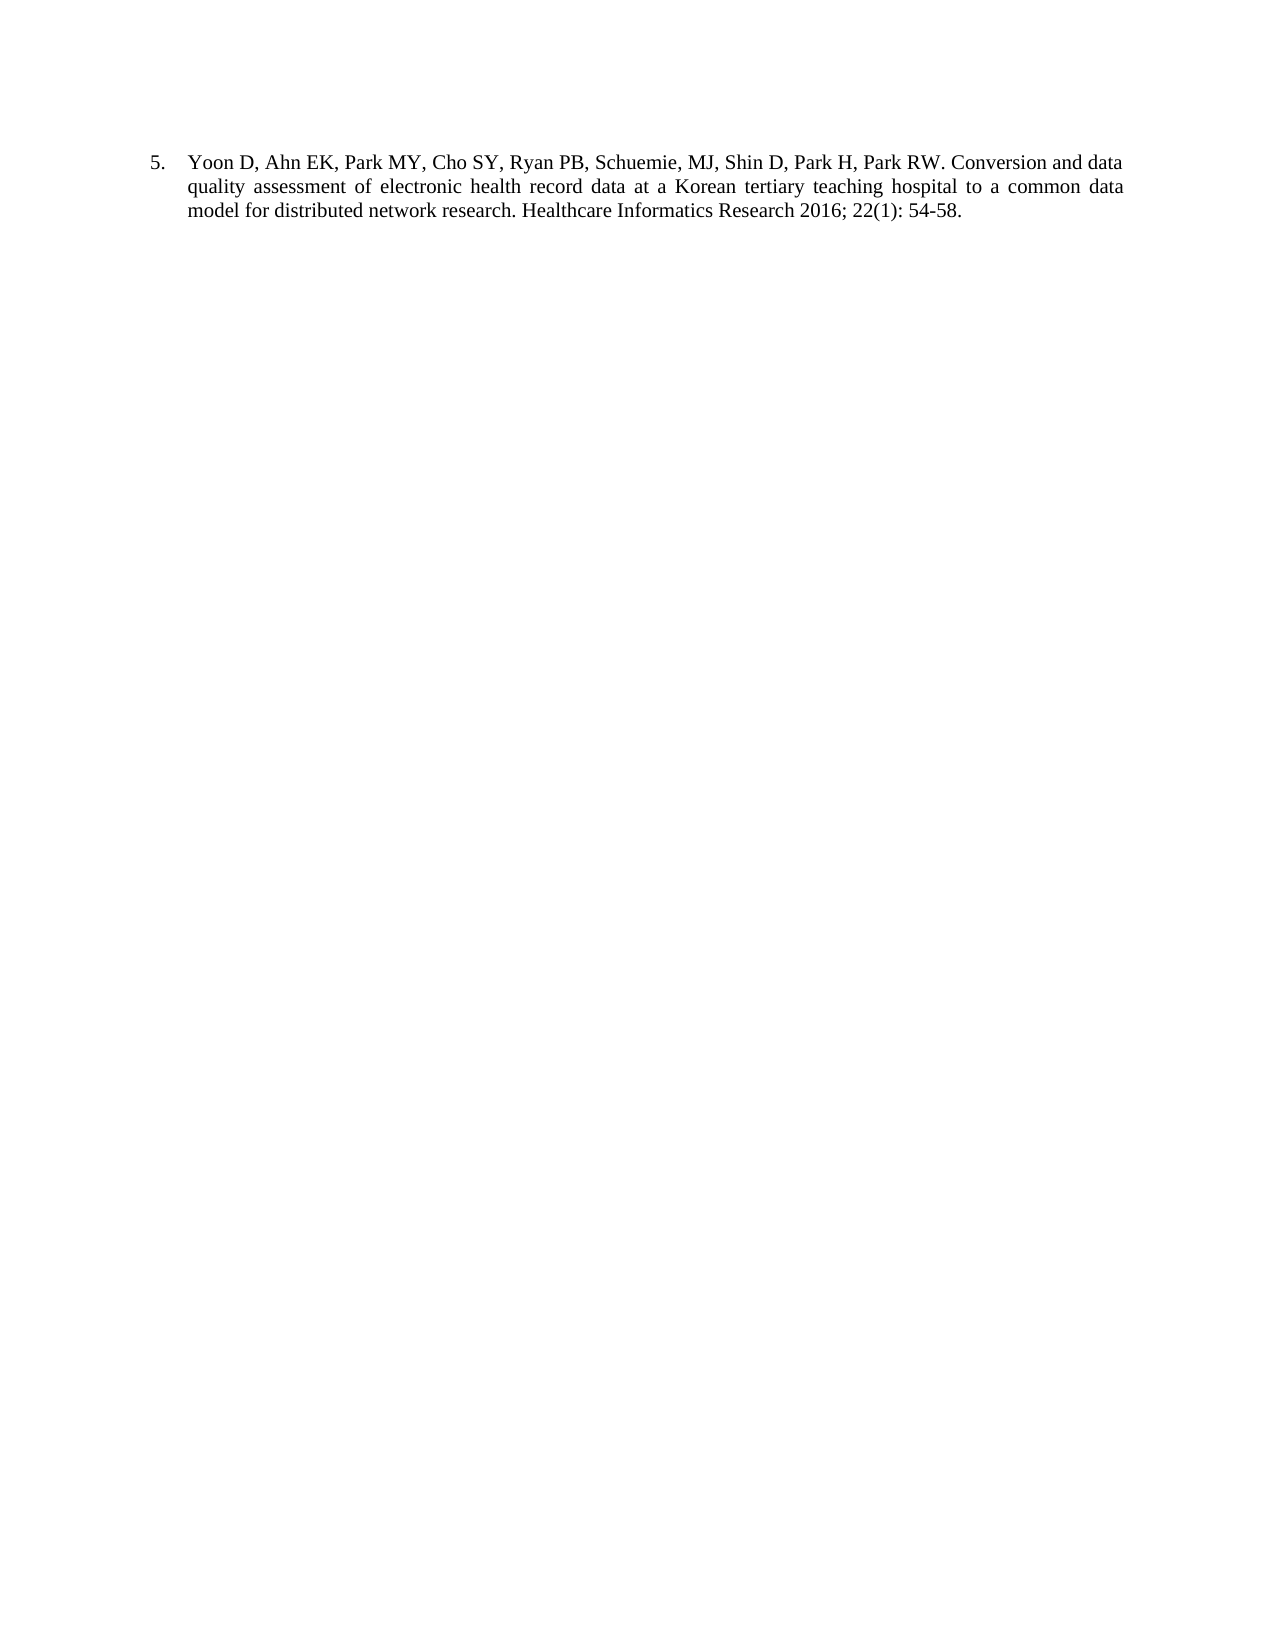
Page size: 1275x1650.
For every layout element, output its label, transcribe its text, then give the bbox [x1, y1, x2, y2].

text Yoon D, Ahn EK, Park MY, Cho SY, Ryan PB, Schuemie, MJ, Shin D, Park H, Park RW. Conversion and data quality assessment of electronic health record data at a Korean tertiary teaching hospital to a common data model for distributed network research. Healthcare Informatics Research 2016; 22(1): 54-58. [150, 150, 1125, 222]
